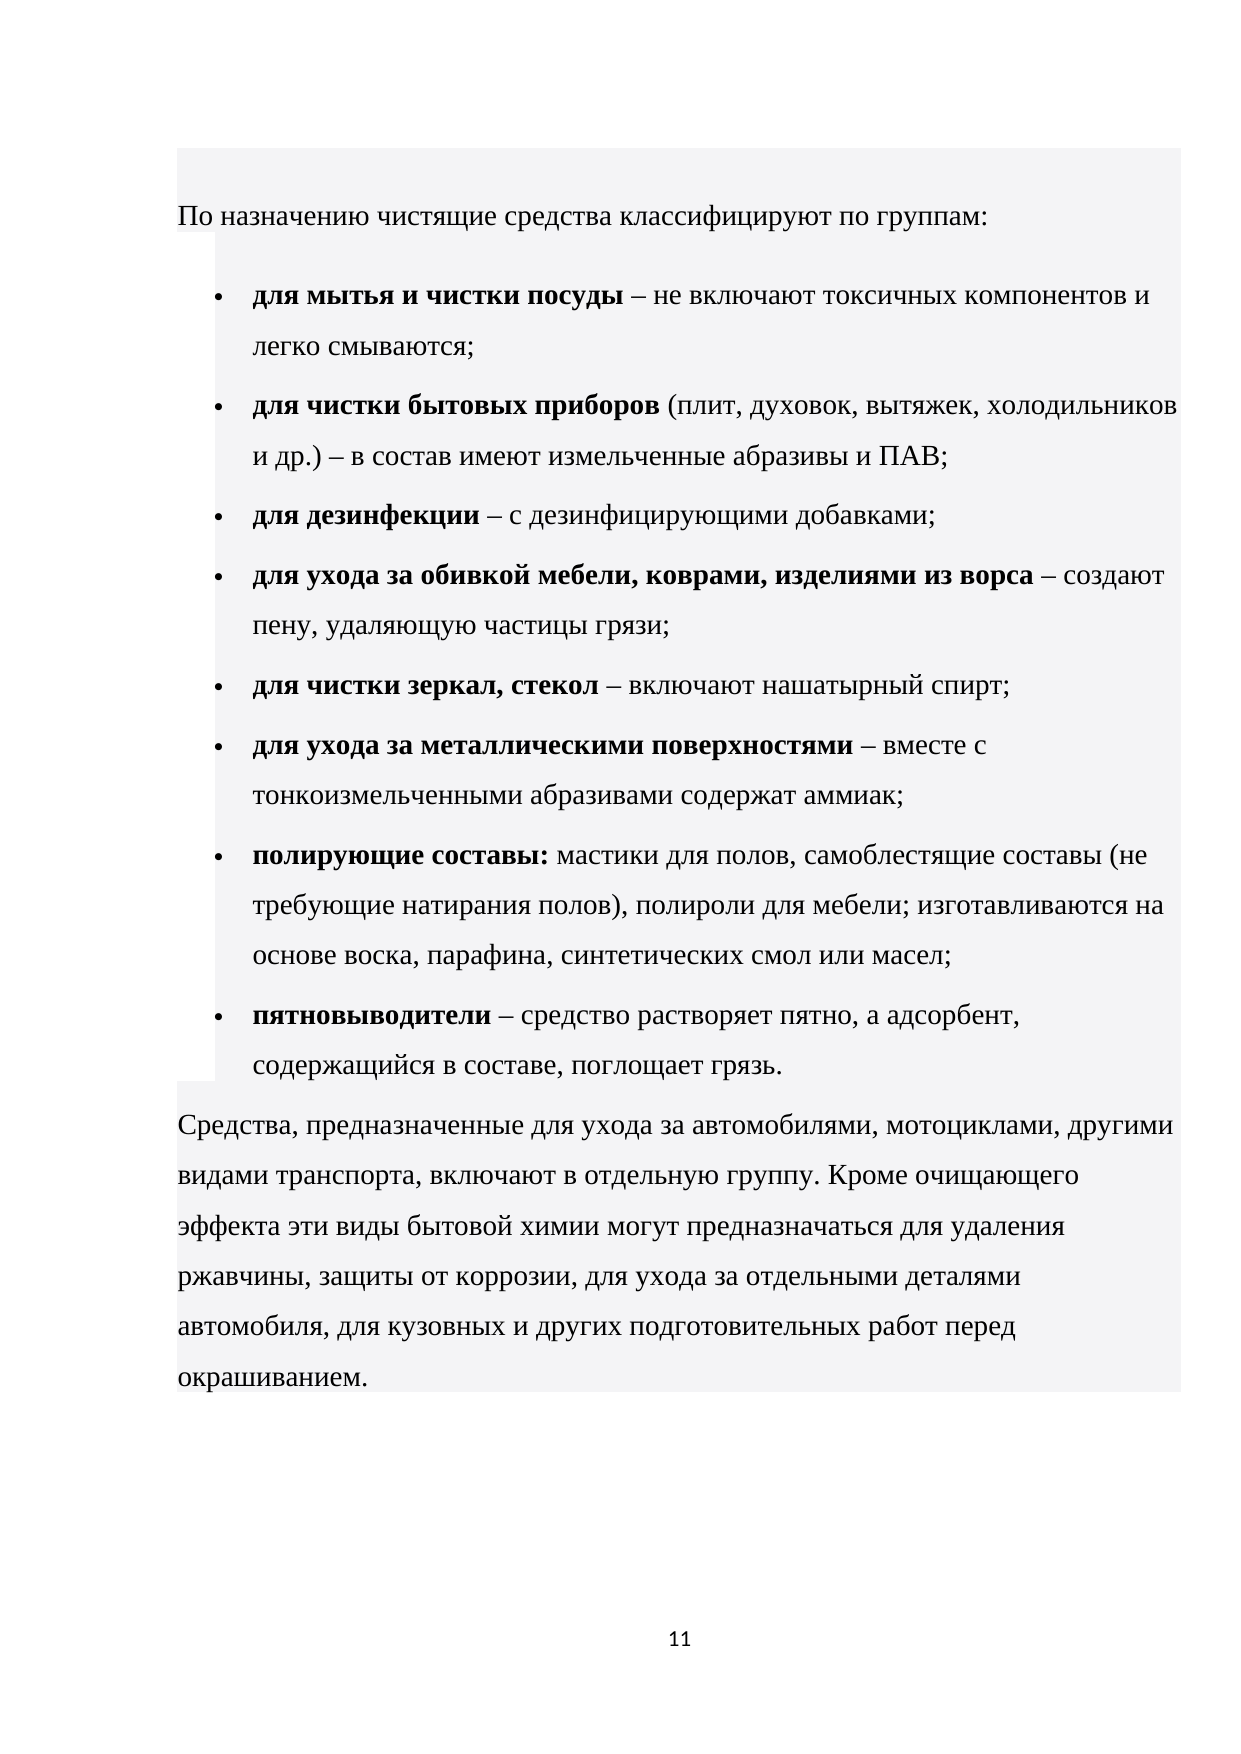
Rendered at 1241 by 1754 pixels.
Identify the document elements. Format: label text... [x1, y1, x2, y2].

list для дезинфекции – с дезинфицирующими добавками; [215, 497, 1181, 531]
text По назначению чистящие средства классифицируют по группам: [177, 198, 1181, 232]
text Средства, предназначенные для ухода за автомобилями, мотоциклами, другими видами транспорта, включают в отдельную группу. Кроме очищающего эффекта эти виды бытовой химии могут предназначаться для удаления ржавчины, защиты от коррозии, для ухода за отдельными деталями автомобиля, для кузовных и других подготовительных работ перед окрашиванием. [177, 1107, 1181, 1392]
list полирующие составы: мастики для полов, самоблестящие составы (не требующие натирания полов), полироли для мебели; изготавливаются на основе воска, парафина, синтетических смол или масел; [215, 837, 1181, 971]
list для мытья и чистки посуды – не включают токсичных компонентов и легко смываются; [215, 277, 1181, 361]
list для ухода за металлическими поверхностями – вместе с тонкоизмельченными абразивами содержат аммиак; [215, 727, 1181, 811]
list пятновыводители – средство растворяет пятно, а адсорбент, содержащийся в составе, поглощает грязь. [215, 997, 1181, 1081]
list для чистки бытовых приборов (плит, духовок, вытяжек, холодильников и др.) – в состав имеют измельченные абразивы и ПАВ; [215, 387, 1181, 471]
list для ухода за обивкой мебели, коврами, изделиями из ворса – создают пену, удаляющую частицы грязи; [215, 557, 1181, 641]
list для чистки зеркал, стекол – включают нашатырный спирт; [215, 667, 1181, 701]
